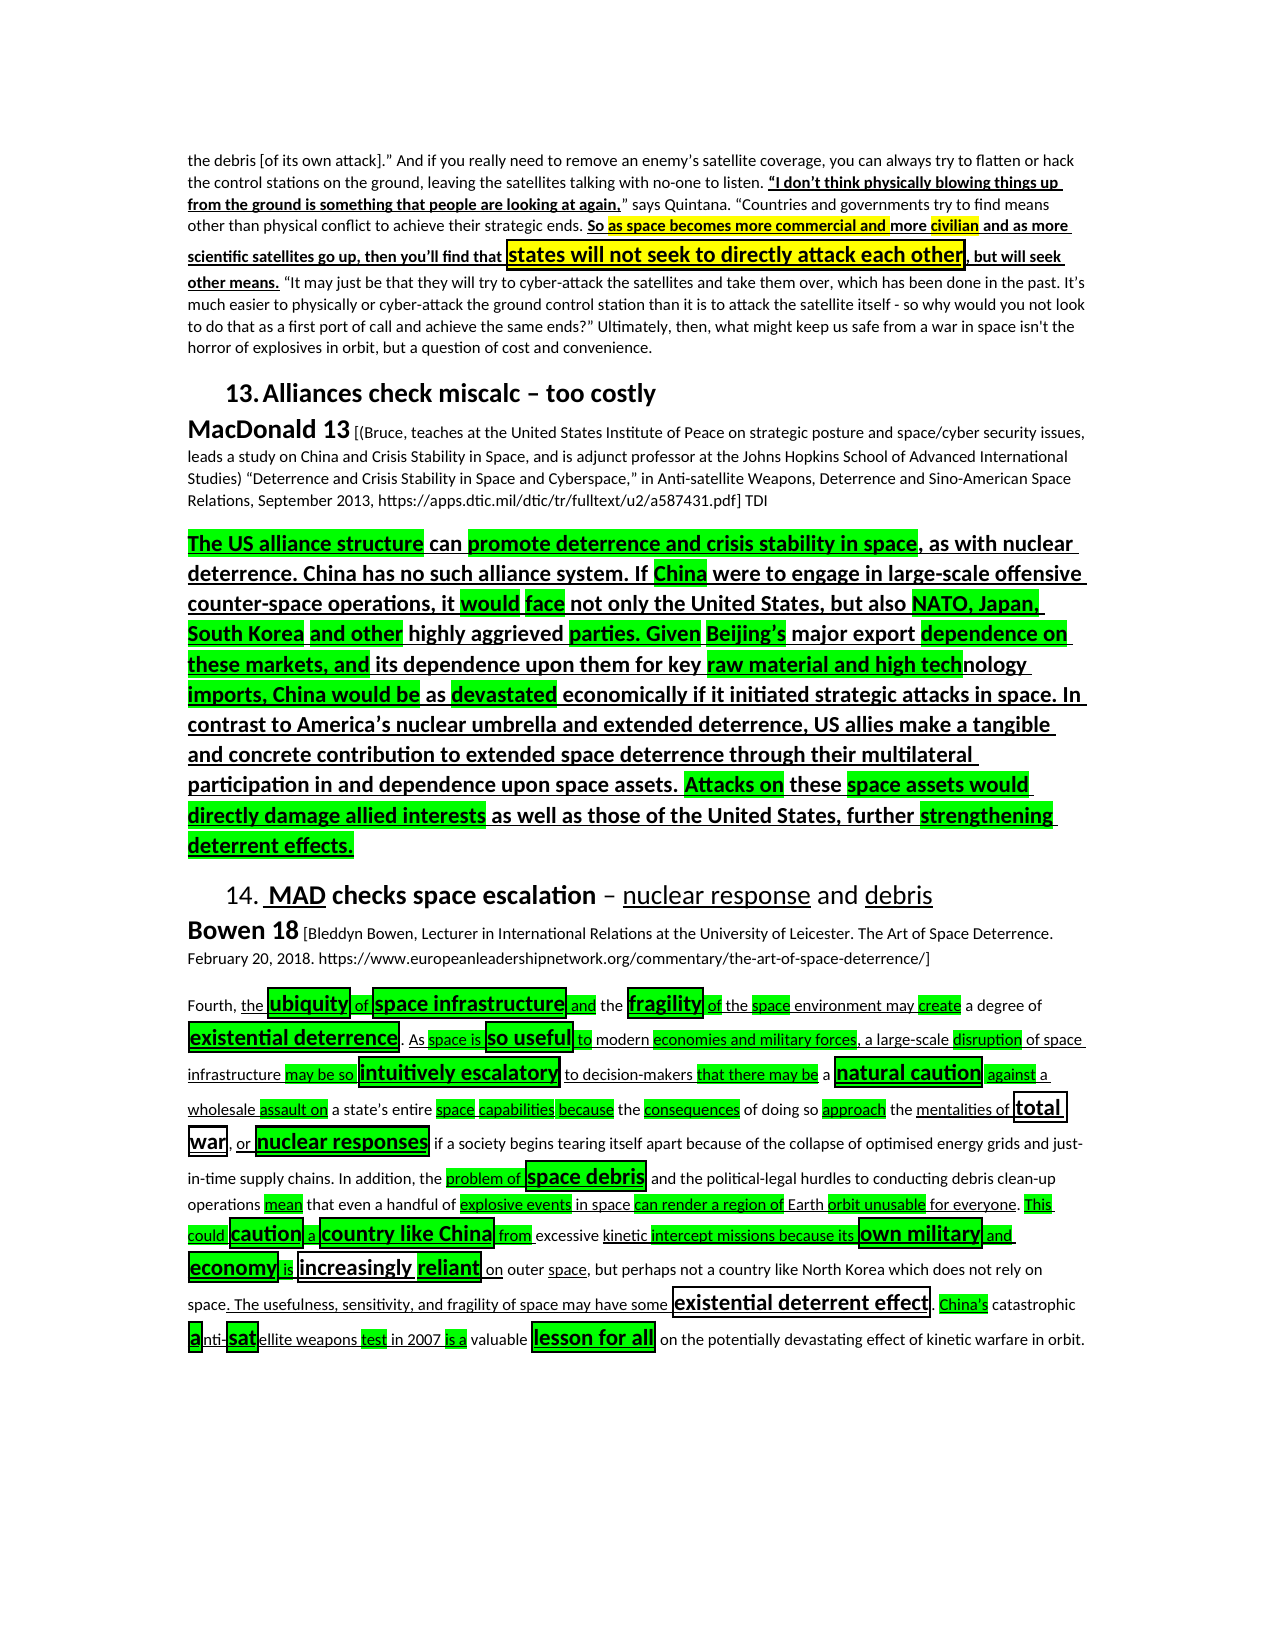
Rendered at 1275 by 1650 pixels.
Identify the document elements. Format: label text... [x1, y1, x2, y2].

subtitle Alliances check miscalc – too costly [225, 376, 1087, 409]
subtitle MAD checks space escalation – nuclear response and debris [225, 878, 1087, 911]
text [187, 150, 1087, 358]
text Fourth, the ubiquity of space infrastructure and the fragility of the space environment may create a degree of existential deterrence. As space is so useful to modern economies and military forces, a large-scale disruption of space infrastructure may be so intuitively escalatory to decision-makers that there may be a natural caution against a wholesale assault on a state’s entire space capabilities because the consequences of doing so approach the mentalities of total war, or nuclear responses if a society begins tearing itself apart because of the collapse of optimised energy grids and just-in-time supply chains. In addition, the problem of space debris and the political-legal hurdles to conducting debris clean-up operations mean that even a handful of explosive events in space can render a region of Earth orbit unusable for everyone. This could caution a country like China from excessive kinetic intercept missions because its own military and economy is increasingly reliant on outer space, but perhaps not a country like North Korea which does not rely on space. The usefulness, sensitivity, and fragility of space may have some existential deterrent effect. China’s catastrophic anti-satellite weapons test in 2007 is a valuable lesson for all on the potentially devastating effect of kinetic warfare in orbit. [187, 987, 1087, 1353]
text The US alliance structure can promote deterrence and crisis stability in space, as with nuclear deterrence. China has no such alliance system. If China were to engage in large-scale offensive counter-space operations, it would face not only the United States, but also NATO, Japan, South Korea and other highly aggrieved parties. Given Beijing’s major export dependence on these markets, and its dependence upon them for key raw material and high technology imports, China would be as devastated economically if it initiated strategic attacks in space. In contrast to America’s nuclear umbrella and extended deterrence, US allies make a tangible and concrete contribution to extended space deterrence through their multilateral participation in and dependence upon space assets. Attacks on these space assets would directly damage allied interests as well as those of the United States, further strengthening deterrent effects. [187, 584, 1087, 704]
text Bowen 18 [Bleddyn Bowen, Lecturer in International Relations at the University of Leicester. The Art of Space Deterrence. February 20, 2018. https://www.europeanleadershipnetwork.org/commentary/the-art-of-space-deterrence/] [187, 913, 1087, 968]
text The US alliance structure can promote deterrence and crisis stability in space, as with nuclear deterrence. China has no such alliance system. If China were to engage in large-scale offensive counter-space operations, it would face not only the United States, but also NATO, Japan, South Korea and other highly aggrieved parties. Given Beijing’s major export dependence on these markets, and its dependence upon them for key raw material and high technology imports, China would be as devastated economically if it initiated strategic attacks in space. In contrast to America’s nuclear umbrella and extended deterrence, US allies make a tangible and concrete contribution to extended space deterrence through their multilateral participation in and dependence upon space assets. Attacks on these space assets would directly damage allied interests as well as those of the United States, further strengthening deterrent effects. [187, 705, 1087, 859]
text MacDonald 13 [(Bruce, teaches at the United States Institute of Peace on strategic posture and space/cyber security issues, leads a study on China and Crisis Stability in Space, and is adjunct professor at the Johns Hopkins School of Advanced International Studies) “Deterrence and Crisis Stability in Space and Cyberspace,” in Anti-satellite Weapons, Deterrence and Sino-American Space Relations, September 2013, https://apps.dtic.mil/dtic/tr/fulltext/u2/a587431.pdf] TDI [187, 412, 1087, 511]
